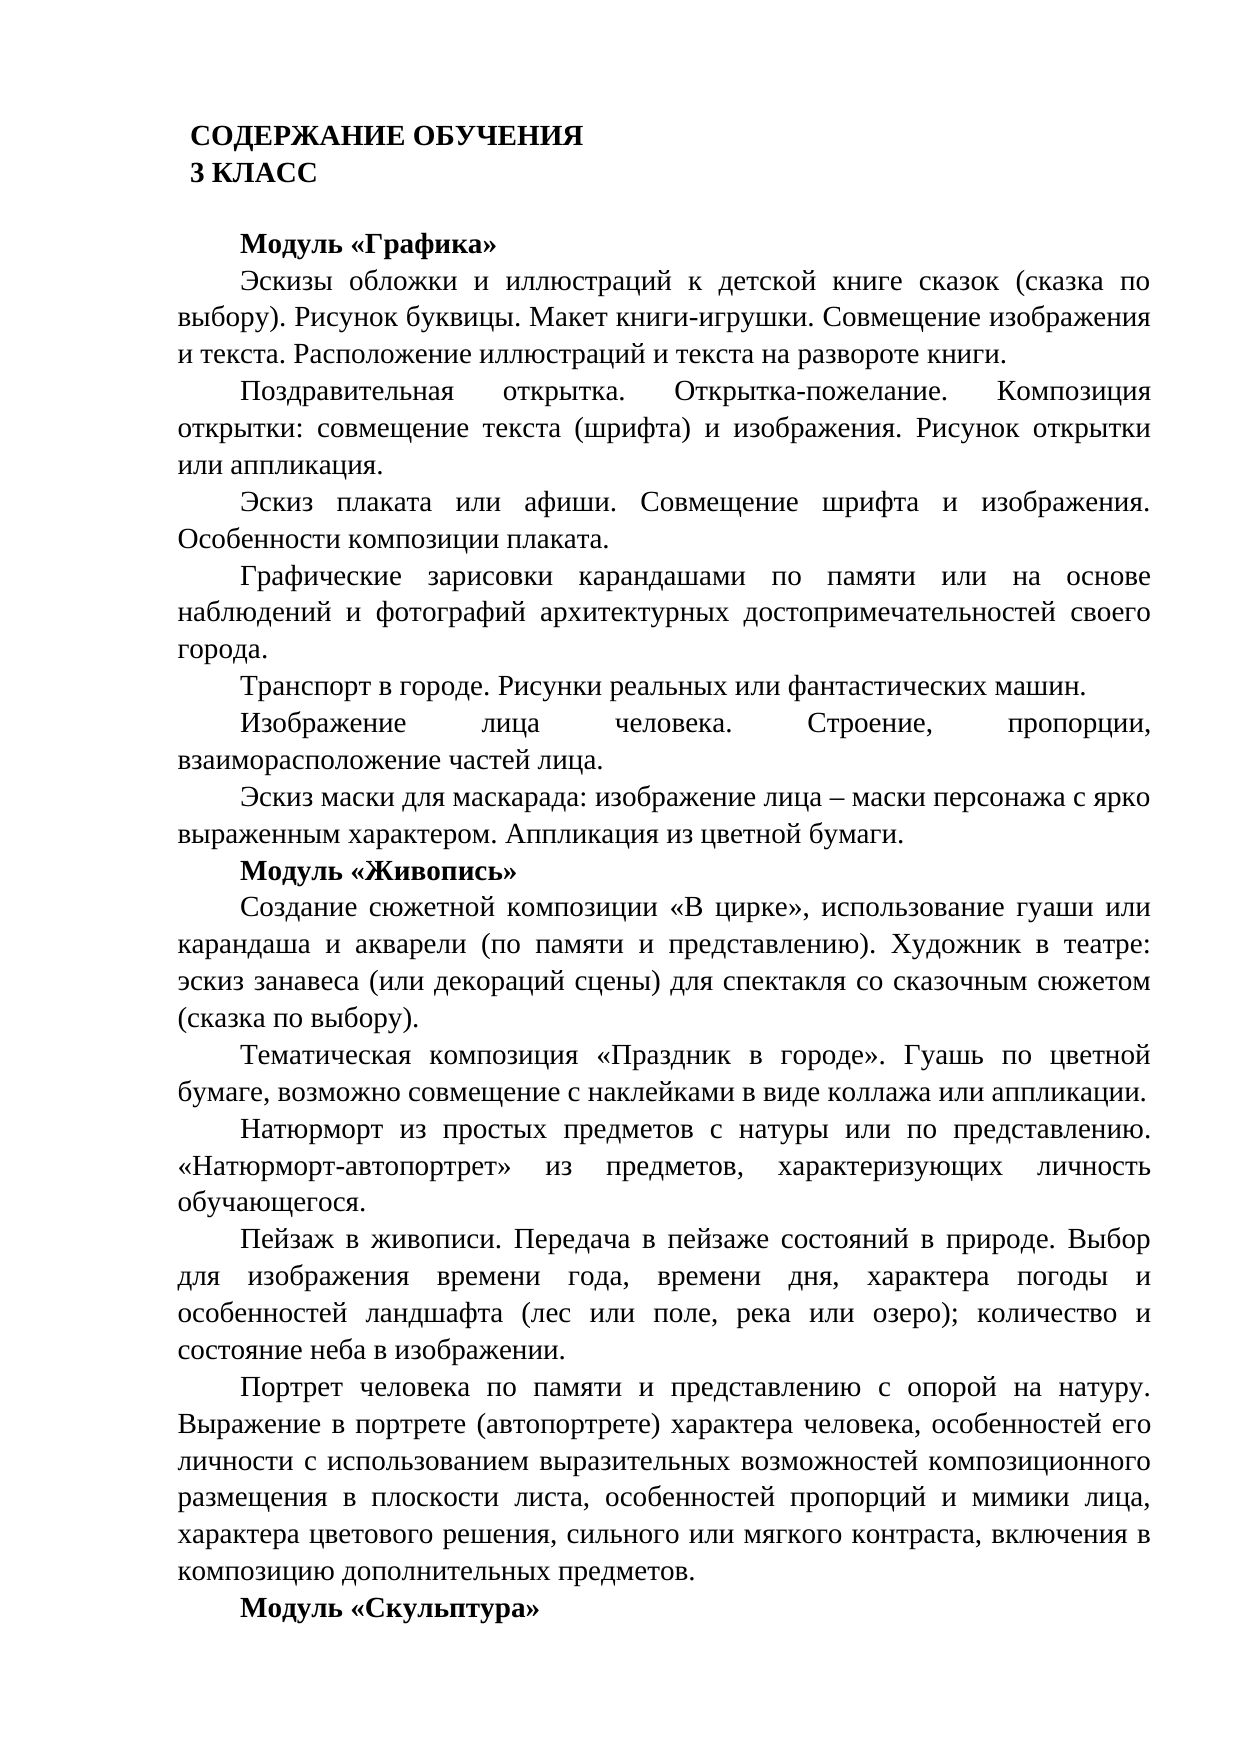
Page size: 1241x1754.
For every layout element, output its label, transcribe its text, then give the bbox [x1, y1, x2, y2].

text Графические зарисовки карандашами по памяти или на основе наблюдений и фотографий архитектурных достопримечательностей своего города. [177, 558, 1152, 665]
text Создание сюжетной композиции «В цирке», использование гуаши или карандаша и акварели (по памяти и представлению). Художник в театре: эскиз занавеса (или декораций сцены) для спектакля со сказочным сюжетом (сказка по выбору). [177, 889, 1152, 1034]
text Эскиз маски для маскарада: изображение лица – маски персонажа с ярко выраженным характером. Аппликация из цветной бумаги. [177, 779, 1152, 849]
text Модуль «Живопись» [177, 853, 1152, 886]
text Эскиз плаката или афиши. Совмещение шрифта и изображения. Особенности композиции плаката. [177, 484, 1152, 554]
text Поздравительная открытка. Открытка-пожелание. Композиция открытки: совмещение текста (шрифта) и изображения. Рисунок открытки или аппликация. [177, 373, 1152, 481]
text Натюрморт из простых предметов с натуры или по представлению. «Натюрморт-автопортрет» из предметов, характеризующих личность обучающегося. [177, 1111, 1152, 1218]
text Пейзаж в живописи. Передача в пейзаже состояний в природе. Выбор для изображения времени года, времени дня, характера погоды и особенностей ландшафта (лес или поле, река или озеро); количество и состояние неба в изображении. [177, 1221, 1152, 1366]
text Портрет человека по памяти и представлению с опорой на натуру. Выражение в портрете (автопортрете) характера человека, особенностей его личности с использованием выразительных возможностей композиционного размещения в плоскости листа, особенностей пропорций и мимики лица, характера цветового решения, сильного или мягкого контраста, включения в композицию дополнительных предметов. [177, 1369, 1152, 1587]
text 3 КЛАСС [190, 155, 1152, 188]
text Транспорт в городе. Рисунки реальных или фантастических машин. [177, 668, 1152, 702]
text Тематическая композиция «Праздник в городе». Гуашь по цветной бумаге, возможно совмещение с наклейками в виде коллажа или аппликации. [177, 1037, 1152, 1107]
text СОДЕРЖАНИЕ ОБУЧЕНИЯ [190, 118, 1152, 152]
text Эскизы обложки и иллюстраций к детской книге сказок (сказка по выбору). Рисунок буквицы. Макет книги-игрушки. Совмещение изображения и текста. Расположение иллюстраций и текста на развороте книги. [177, 263, 1152, 370]
text Изображение лица человека. Строение, пропорции, взаиморасположение частей лица. [177, 705, 1152, 776]
text Модуль «Скульптура» [177, 1590, 1152, 1624]
text Модуль «Графика» [177, 226, 1152, 259]
